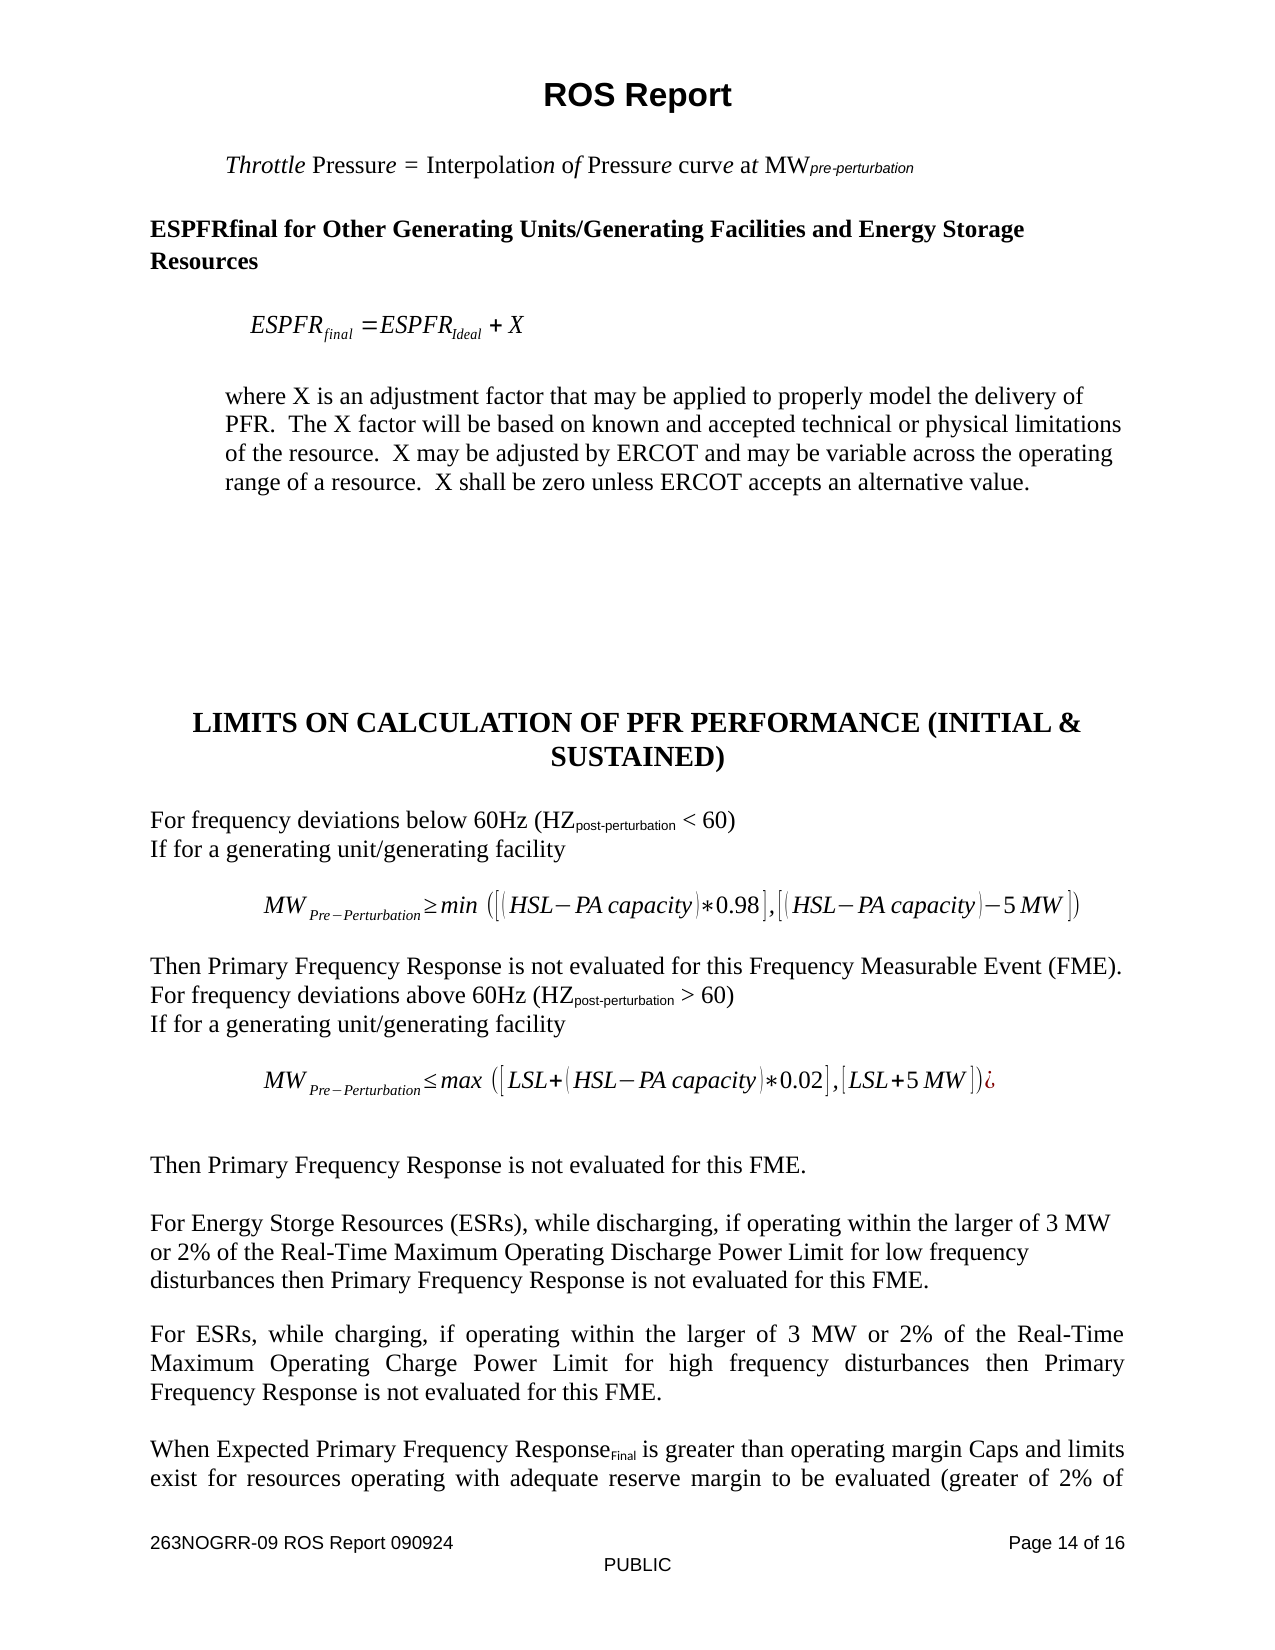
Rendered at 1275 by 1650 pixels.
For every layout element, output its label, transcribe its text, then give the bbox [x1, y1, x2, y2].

text where X is an adjustment factor that may be applied to properly model the delivery of PFR. The X factor will be based on known and accepted technical or physical limitations of the resource. X may be adjusted by ERCOT and may be variable across the operating range of a resource. X shall be zero unless ERCOT accepts an alternative value. [225, 381, 1125, 496]
text For frequency deviations below 60Hz (HZpost-perturbation < 60) [150, 805, 1125, 834]
text Then Primary Frequency Response is not evaluated for this FME. [150, 1150, 1125, 1179]
text For frequency deviations above 60Hz (HZpost-perturbation > 60) [150, 980, 1125, 1009]
text For ESRs, while charging, if operating within the larger of 3 MW or 2% of the Real-Time Maximum Operating Charge Power Limit for high frequency disturbances then Primary Frequency Response is not evaluated for this FME. [150, 1319, 1125, 1405]
text If for a generating unit/generating facility [150, 834, 1125, 862]
text Then Primary Frequency Response is not evaluated for this Frequency Measurable Event (FME). [150, 951, 1125, 980]
text Limits on calculation of PFR Performance (Initial & Sustained) [150, 705, 1125, 772]
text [150, 1434, 1125, 1492]
text If for a generating unit/generating facility [150, 1009, 1125, 1037]
text Throttle Pressure = Interpolation of Pressure curve at MWpre‐perturbation [225, 150, 1125, 179]
text For Energy Storge Resources (ESRs), while discharging, if operating within the larger of 3 MW or 2% of the Real-Time Maximum Operating Discharge Power Limit for low frequency disturbances then Primary Frequency Response is not evaluated for this FME. [150, 1208, 1125, 1294]
text ESPFRfinal for Other Generating Units/Generating Facilities and Energy Storage Resources [150, 211, 1125, 275]
